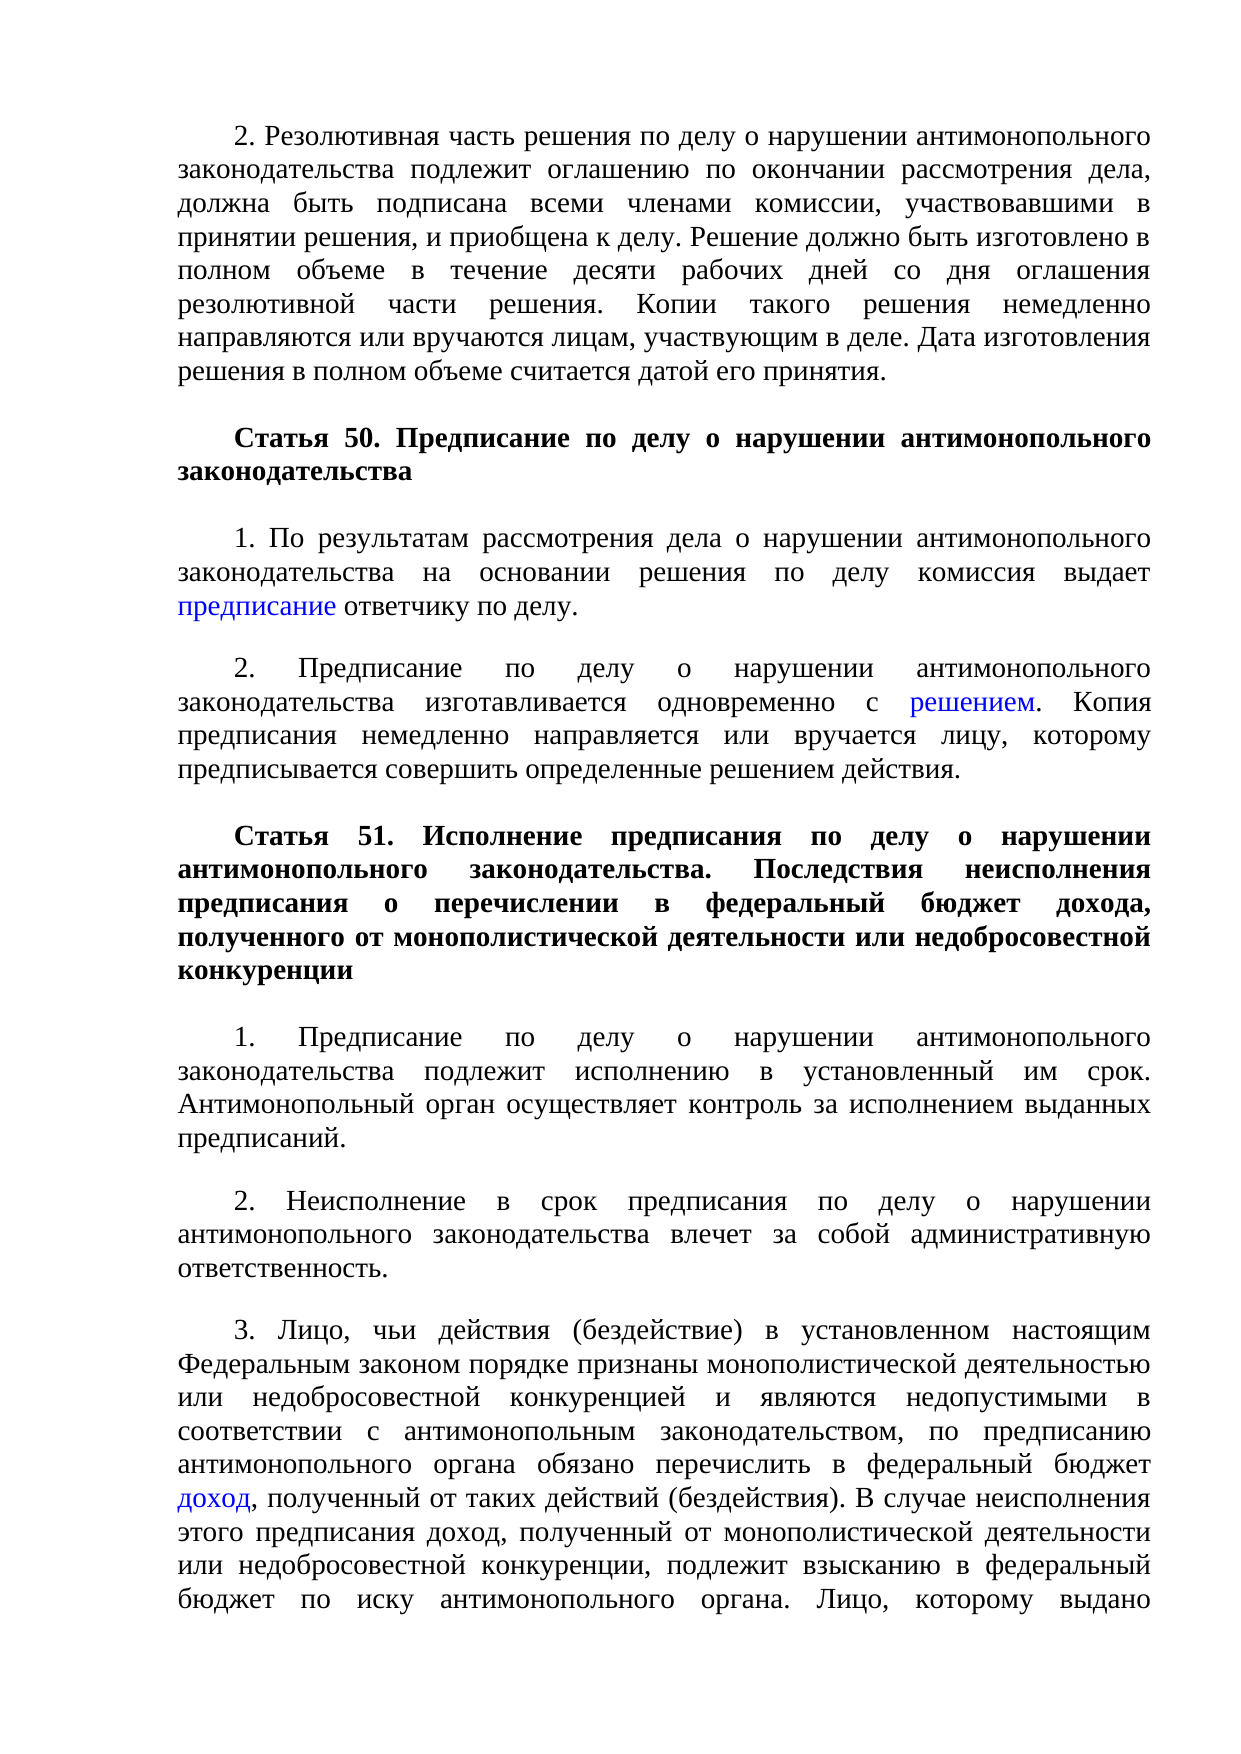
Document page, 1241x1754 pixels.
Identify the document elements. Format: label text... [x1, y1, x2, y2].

title Статья 51. Исполнение предписания по делу о нарушении антимонопольного законодательства. Последствия неисполнения предписания о перечислении в федеральный бюджет дохода, полученного от монополистической деятельности или недобросовестной конкуренции [177, 818, 1152, 986]
text 2. Резолютивная часть решения по делу о нарушении антимонопольного законодательства подлежит оглашению по окончании рассмотрения дела, должна быть подписана всеми членами комиссии, участвовавшими в принятии решения, и приобщена к делу. Решение должно быть изготовлено в полном объеме в течение десяти рабочих дней со дня оглашения резолютивной части решения. Копии такого решения немедленно направляются или вручаются лицам, участвующим в деле. Дата изготовления решения в полном объеме считается датой его принятия. [177, 118, 1152, 386]
text 2. Предписание по делу о нарушении антимонопольного законодательства изготавливается одновременно с решением. Копия предписания немедленно направляется или вручается лицу, которому предписывается совершить определенные решением действия. [177, 650, 1152, 784]
text 1. По результатам рассмотрения дела о нарушении антимонопольного законодательства на основании решения по делу комиссия выдает предписание ответчику по делу. [177, 521, 1152, 621]
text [177, 1312, 1152, 1614]
text 2. Неисполнение в срок предписания по делу о нарушении антимонопольного законодательства влечет за собой административную ответственность. [177, 1183, 1152, 1283]
text 1. Предписание по делу о нарушении антимонопольного законодательства подлежит исполнению в установленный им срок. Антимонопольный орган осуществляет контроль за исполнением выданных предписаний. [177, 1019, 1152, 1153]
title Статья 50. Предписание по делу о нарушении антимонопольного законодательства [177, 420, 1152, 487]
